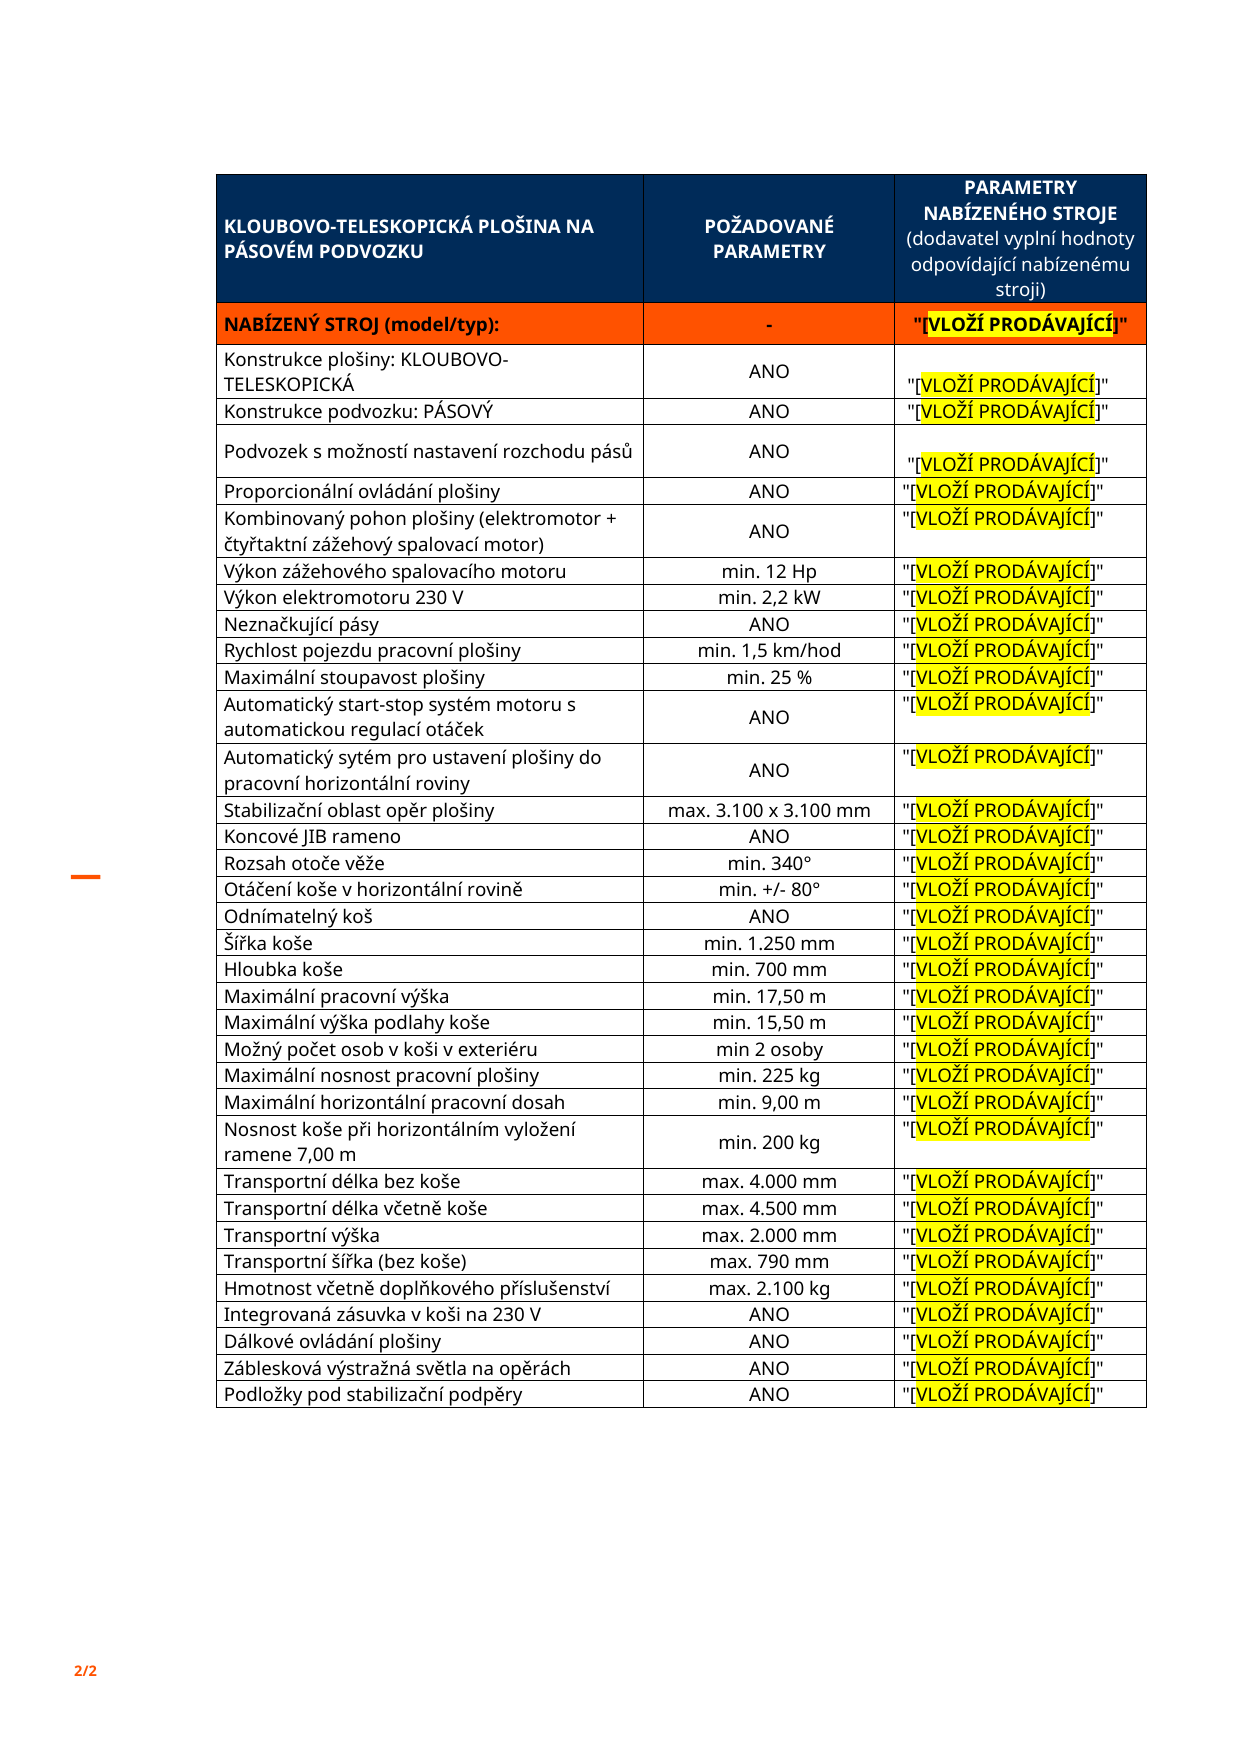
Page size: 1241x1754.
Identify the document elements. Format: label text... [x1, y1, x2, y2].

table_cell max. 790 mm [644, 1249, 894, 1274]
table_cell min. 1.250 mm [644, 930, 894, 955]
table_cell Šířka koše [217, 930, 643, 955]
table_cell Výkon elektromotoru 230 V [217, 585, 643, 610]
table_cell max. 4.000 mm [644, 1169, 894, 1194]
table_cell Transportní délka včetně koše [217, 1195, 643, 1221]
table_cell ANO [644, 824, 894, 849]
table_cell ANO [644, 1381, 894, 1407]
table_cell Transportní výška [217, 1222, 643, 1247]
table_cell "[VLOŽÍ PRODÁVAJÍCÍ]" [1090, 956, 1146, 982]
table_cell "[VLOŽÍ PRODÁVAJÍCÍ]" [1090, 1089, 1146, 1115]
table_cell Hloubka koše [217, 956, 643, 982]
table_cell "[VLOŽÍ PRODÁVAJÍCÍ]" [1090, 1328, 1146, 1354]
table_cell min. +/- 80° [644, 877, 894, 902]
table_cell Dálkové ovládání plošiny [217, 1328, 643, 1354]
table_cell Podvozek s možností nastavení rozchodu pásů [217, 425, 643, 477]
table_cell min. 225 kg [644, 1063, 894, 1088]
table_header PARAMETRY NABÍZENÉHO STROJE (dodavatel vyplní hodnoty odpovídající nabízenému stroji) [895, 175, 1146, 302]
table_cell ANO [644, 1302, 894, 1327]
table_cell "[VLOŽÍ PRODÁVAJÍCÍ]" [895, 1116, 1146, 1168]
table_cell Kombinovaný pohon plošiny (elektromotor + čtyřtaktní zážehový spalovací motor) [217, 505, 643, 557]
table_cell ANO [644, 505, 894, 557]
table_cell "[VLOŽÍ PRODÁVAJÍCÍ]" [1090, 1222, 1146, 1247]
table_cell min 2 osoby [644, 1036, 894, 1062]
table_cell min. 200 kg [644, 1116, 894, 1168]
table_cell "[VLOŽÍ PRODÁVAJÍCÍ]" [1090, 638, 1146, 663]
table_cell "[VLOŽÍ PRODÁVAJÍCÍ]" [895, 744, 1146, 796]
table_cell Maximální stoupavost plošiny [217, 664, 643, 690]
table_cell Transportní šířka (bez koše) [217, 1249, 643, 1274]
table_cell "[VLOŽÍ PRODÁVAJÍCÍ]" [895, 505, 1146, 557]
table_cell min. 340° [644, 850, 894, 876]
table_header POŽADOVANÉ PARAMETRY [644, 175, 894, 302]
table_cell Nosnost koše při horizontálním vyložení ramene 7,00 m [217, 1116, 643, 1168]
table_cell max. 2.100 kg [644, 1275, 894, 1301]
table_cell "[VLOŽÍ PRODÁVAJÍCÍ]" [895, 425, 1146, 477]
table_header KLOUBOVO-TELESKOPICKÁ PLOŠINA NA PÁSOVÉM PODVOZKU [217, 175, 643, 302]
table_cell Otáčení koše v horizontální rovině [217, 877, 643, 902]
table_cell Odnímatelný koš [217, 903, 643, 929]
table_cell Automatický start-stop systém motoru s automatickou regulací otáček [217, 691, 643, 743]
table_cell NABÍZENÝ STROJ (model/typ): [217, 303, 643, 344]
table_cell Maximální nosnost pracovní plošiny [217, 1063, 643, 1088]
table_cell min. 25 % [644, 664, 894, 690]
table_cell Maximální horizontální pracovní dosah [217, 1089, 643, 1115]
table_cell Výkon zážehového spalovacího motoru [217, 558, 643, 583]
table_cell ANO [644, 691, 894, 743]
table_cell min. 12 Hp [644, 558, 894, 583]
table_cell Transportní délka bez koše [217, 1169, 643, 1194]
table_cell min. 9,00 m [644, 1089, 894, 1115]
table_cell "[VLOŽÍ PRODÁVAJÍCÍ]" [1090, 1169, 1146, 1194]
table_cell ANO [644, 744, 894, 796]
table_cell - [644, 303, 894, 344]
table_cell ANO [644, 478, 894, 504]
table_cell Podložky pod stabilizační podpěry [217, 1381, 643, 1407]
table_cell min. 1,5 km/hod [644, 638, 894, 663]
table_cell ANO [644, 345, 894, 397]
table_cell "[VLOŽÍ PRODÁVAJÍCÍ]" [1090, 850, 1146, 876]
table_cell "[VLOŽÍ PRODÁVAJÍCÍ]" [1090, 983, 1146, 1008]
table_cell "[VLOŽÍ PRODÁVAJÍCÍ]" [1090, 1275, 1146, 1301]
table_cell Integrovaná zásuvka v koši na 230 V [217, 1302, 643, 1327]
table_cell "[VLOŽÍ PRODÁVAJÍCÍ]" [1090, 1302, 1146, 1327]
table_cell Automatický sytém pro ustavení plošiny do pracovní horizontální roviny [217, 744, 643, 796]
table_cell "[VLOŽÍ PRODÁVAJÍCÍ]" [1090, 1249, 1146, 1274]
table_cell "[VLOŽÍ PRODÁVAJÍCÍ]" [1090, 1355, 1146, 1380]
table_cell "[VLOŽÍ PRODÁVAJÍCÍ]" [1090, 824, 1146, 849]
table_cell Maximální výška podlahy koše [217, 1010, 643, 1035]
table_cell "[VLOŽÍ PRODÁVAJÍCÍ]" [1090, 585, 1146, 610]
table_cell "[VLOŽÍ PRODÁVAJÍCÍ]" [1090, 877, 1146, 902]
table_cell ANO [644, 1355, 894, 1380]
table_cell max. 4.500 mm [644, 1195, 894, 1221]
table_cell "[VLOŽÍ PRODÁVAJÍCÍ]" [1090, 903, 1146, 929]
table_cell ANO [644, 611, 894, 637]
table_cell Záblesková výstražná světla na opěrách [217, 1355, 643, 1380]
table_cell Stabilizační oblast opěr plošiny [217, 797, 643, 822]
table_cell ANO [644, 399, 894, 424]
table_cell "[VLOŽÍ PRODÁVAJÍCÍ]" [1090, 1063, 1146, 1088]
table_cell "[VLOŽÍ PRODÁVAJÍCÍ]" [895, 345, 1146, 397]
table_cell Maximální pracovní výška [217, 983, 643, 1008]
table_cell "[VLOŽÍ PRODÁVAJÍCÍ]" [1090, 478, 1146, 504]
table_cell "[VLOŽÍ PRODÁVAJÍCÍ]" [895, 303, 1146, 344]
table_cell max. 2.000 mm [644, 1222, 894, 1247]
table_cell Rozsah otoče věže [217, 850, 643, 876]
table_cell "[VLOŽÍ PRODÁVAJÍCÍ]" [1090, 558, 1146, 583]
table_cell ANO [644, 425, 894, 477]
table_cell Neznačkující pásy [217, 611, 643, 637]
table_cell Rychlost pojezdu pracovní plošiny [217, 638, 643, 663]
table_cell "[VLOŽÍ PRODÁVAJÍCÍ]" [1090, 1195, 1146, 1221]
table_cell Možný počet osob v koši v exteriéru [217, 1036, 643, 1062]
table_cell min. 2,2 kW [644, 585, 894, 610]
table_cell Koncové JIB rameno [217, 824, 643, 849]
table_cell "[VLOŽÍ PRODÁVAJÍCÍ]" [1090, 1010, 1146, 1035]
table_cell "[VLOŽÍ PRODÁVAJÍCÍ]" [895, 691, 1146, 743]
table_cell min. 700 mm [644, 956, 894, 982]
table_cell "[VLOŽÍ PRODÁVAJÍCÍ]" [1090, 797, 1146, 822]
table_cell "[VLOŽÍ PRODÁVAJÍCÍ]" [1095, 399, 1146, 424]
table_cell "[VLOŽÍ PRODÁVAJÍCÍ]" [1090, 1381, 1146, 1407]
table_cell min. 17,50 m [644, 983, 894, 1008]
table_cell Konstrukce plošiny: KLOUBOVO-TELESKOPICKÁ [217, 345, 643, 397]
table_cell max. 3.100 x 3.100 mm [644, 797, 894, 822]
table_cell "[VLOŽÍ PRODÁVAJÍCÍ]" [1090, 930, 1146, 955]
table_cell ANO [644, 903, 894, 929]
table_cell "[VLOŽÍ PRODÁVAJÍCÍ]" [1090, 611, 1146, 637]
table_cell Proporcionální ovládání plošiny [217, 478, 643, 504]
table_cell ANO [644, 1328, 894, 1354]
table_cell min. 15,50 m [644, 1010, 894, 1035]
table_cell Hmotnost včetně doplňkového příslušenství [217, 1275, 643, 1301]
table_cell "[VLOŽÍ PRODÁVAJÍCÍ]" [1090, 664, 1146, 690]
table_cell "[VLOŽÍ PRODÁVAJÍCÍ]" [1090, 1036, 1146, 1062]
table_cell Konstrukce podvozku: PÁSOVÝ [217, 399, 643, 424]
